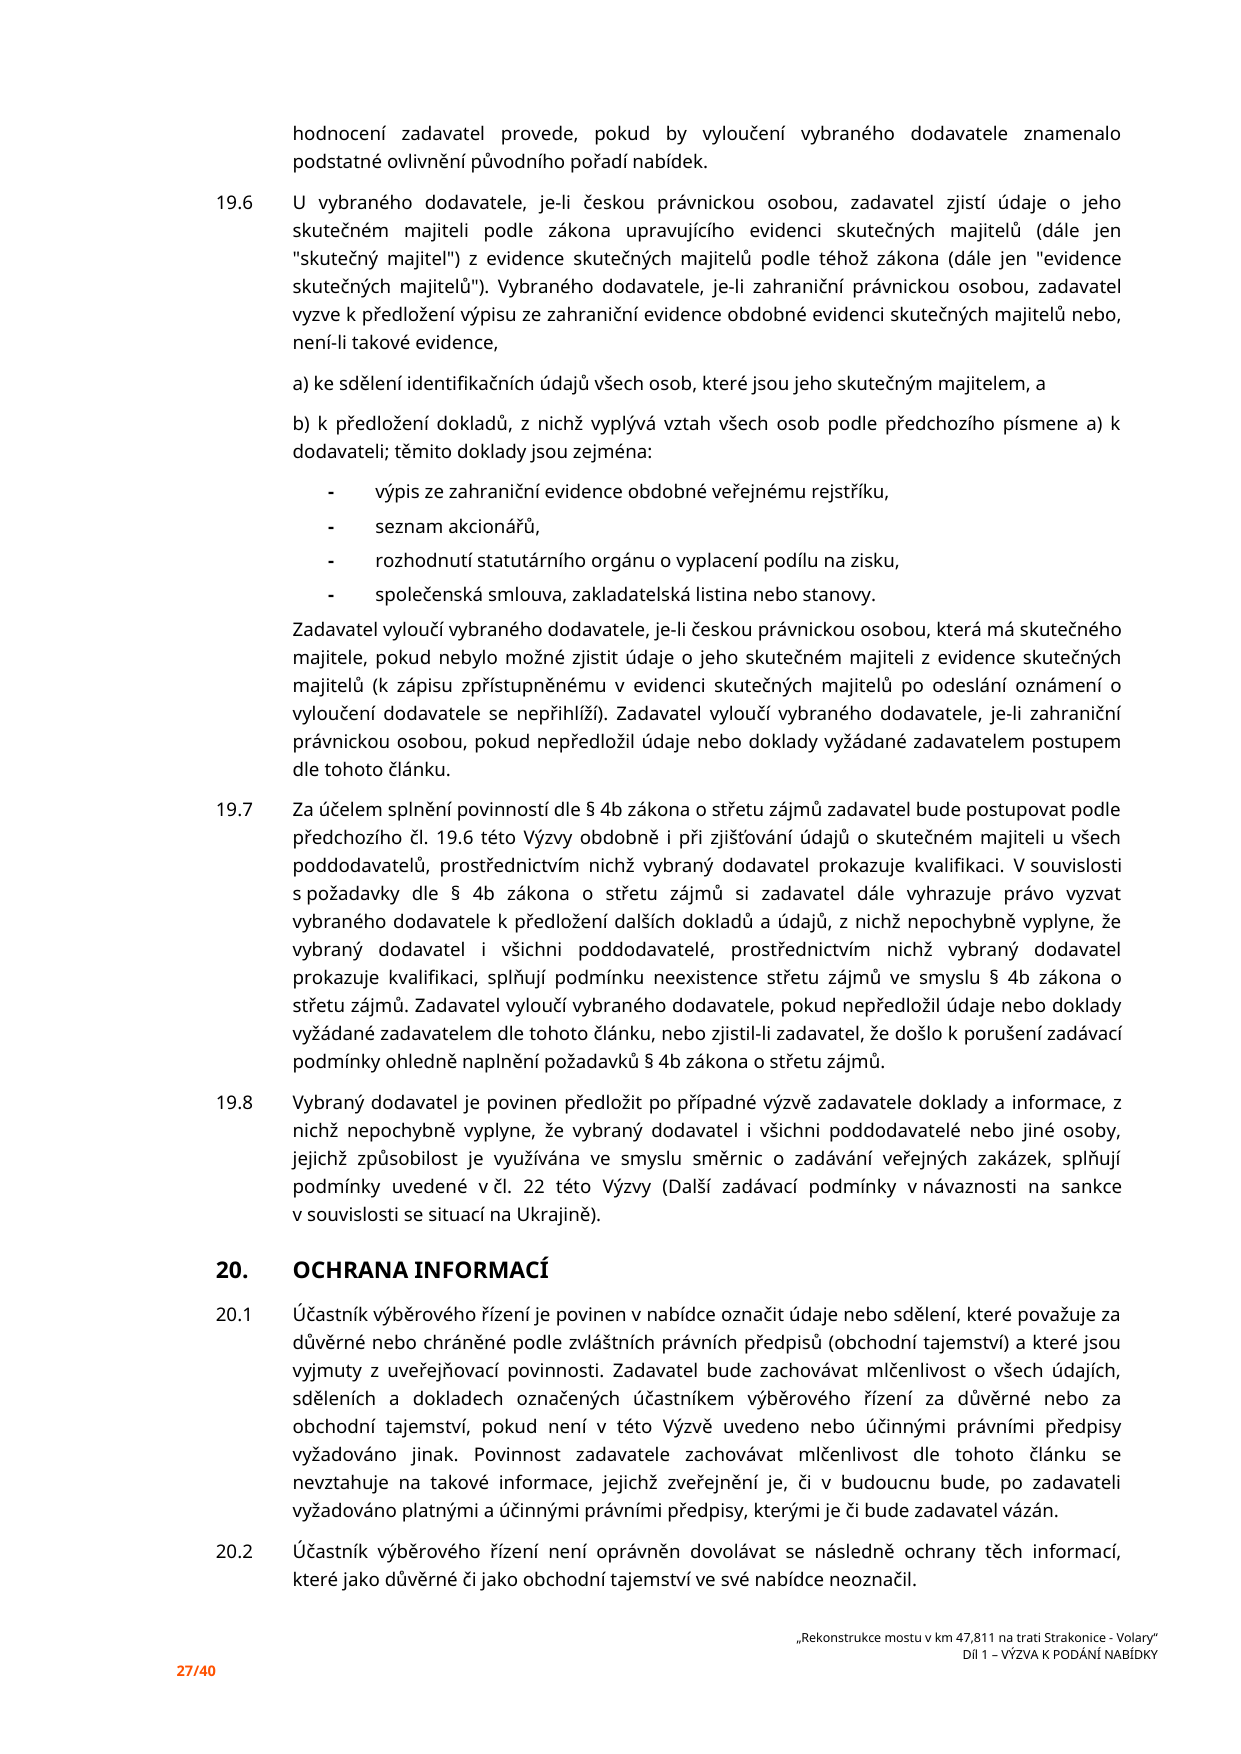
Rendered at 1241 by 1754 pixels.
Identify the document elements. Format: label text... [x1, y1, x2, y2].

text Účastník výběrového řízení není oprávněn dovolávat se následně ochrany těch informací, které jako důvěrné či jako obchodní tajemství ve své nabídce neoznačil. [216, 1538, 1122, 1591]
text výpis ze zahraniční evidence obdobné veřejnému rejstříku, [328, 479, 1122, 504]
text seznam akcionářů, [328, 513, 1122, 539]
text OCHRANA INFORMACÍ [216, 1254, 1122, 1286]
text a) ke sdělení identifikačních údajů všech osob, které jsou jeho skutečným majitelem, a [292, 370, 1122, 395]
text Zadavatel vyloučí vybraného dodavatele, je-li českou právnickou osobou, která má skutečného majitele, pokud nebylo možné zjistit údaje o jeho skutečném majiteli z evidence skutečných majitelů (k zápisu zpřístupněnému v evidenci skutečných majitelů po odeslání oznámení o vyloučení dodavatele se nepřihlíží). Zadavatel vyloučí vybraného dodavatele, je-li zahraniční právnickou osobou, pokud nepředložil údaje nebo doklady vyžádané zadavatelem postupem dle tohoto článku. [292, 616, 1122, 782]
text U vybraného dodavatele, je-li českou právnickou osobou, zadavatel zjistí údaje o jeho skutečném majiteli podle zákona upravujícího evidenci skutečných majitelů (dále jen "skutečný majitel") z evidence skutečných majitelů podle téhož zákona (dále jen "evidence skutečných majitelů"). Vybraného dodavatele, je-li zahraniční právnickou osobou, zadavatel vyzve k předložení výpisu ze zahraniční evidence obdobné evidenci skutečných majitelů nebo, není-li takové evidence, [216, 189, 1122, 355]
text b) k předložení dokladů, z nichž vyplývá vztah všech osob podle předchozího písmene a) k dodavateli; těmito doklady jsou zejména: [292, 410, 1122, 464]
text rozhodnutí statutárního orgánu o vyplacení podílu na zisku, [328, 547, 1122, 573]
text společenská smlouva, zakladatelská listina nebo stanovy. [328, 582, 1122, 607]
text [216, 121, 1122, 174]
text Za účelem splnění povinností dle § 4b zákona o střetu zájmů zadavatel bude postupovat podle předchozího čl. 19.6 této Výzvy obdobně i při zjišťování údajů o skutečném majiteli u všech poddodavatelů, prostřednictvím nichž vybraný dodavatel prokazuje kvalifikaci. V souvislosti s požadavky dle § 4b zákona o střetu zájmů si zadavatel dále vyhrazuje právo vyzvat vybraného dodavatele k předložení dalších dokladů a údajů, z nichž nepochybně vyplyne, že vybraný dodavatel i všichni poddodavatelé, prostřednictvím nichž vybraný dodavatel prokazuje kvalifikaci, splňují podmínku neexistence střetu zájmů ve smyslu § 4b zákona o střetu zájmů. Zadavatel vyloučí vybraného dodavatele, pokud nepředložil údaje nebo doklady vyžádané zadavatelem dle tohoto článku, nebo zjistil-li zadavatel, že došlo k porušení zadávací podmínky ohledně naplnění požadavků § 4b zákona o střetu zájmů. [216, 797, 1122, 1074]
text Vybraný dodavatel je povinen předložit po případné výzvě zadavatele doklady a informace, z nichž nepochybně vyplyne, že vybraný dodavatel i všichni poddodavatelé nebo jiné osoby, jejichž způsobilost je využívána ve smyslu směrnic o zadávání veřejných zakázek, splňují podmínky uvedené v čl. 22 této Výzvy (Další zadávací podmínky v návaznosti na sankce v souvislosti se situací na Ukrajině). [216, 1089, 1122, 1227]
text Účastník výběrového řízení je povinen v nabídce označit údaje nebo sdělení, které považuje za důvěrné nebo chráněné podle zvláštních právních předpisů (obchodní tajemství) a které jsou vyjmuty z uveřejňovací povinnosti. Zadavatel bude zachovávat mlčenlivost o všech údajích, sděleních a dokladech označených účastníkem výběrového řízení za důvěrné nebo za obchodní tajemství, pokud není v této Výzvě uvedeno nebo účinnými právními předpisy vyžadováno jinak. Povinnost zadavatele zachovávat mlčenlivost dle tohoto článku se nevztahuje na takové informace, jejichž zveřejnění je, či v budoucnu bude, po zadavateli vyžadováno platnými a účinnými právními předpisy, kterými je či bude zadavatel vázán. [216, 1301, 1122, 1523]
